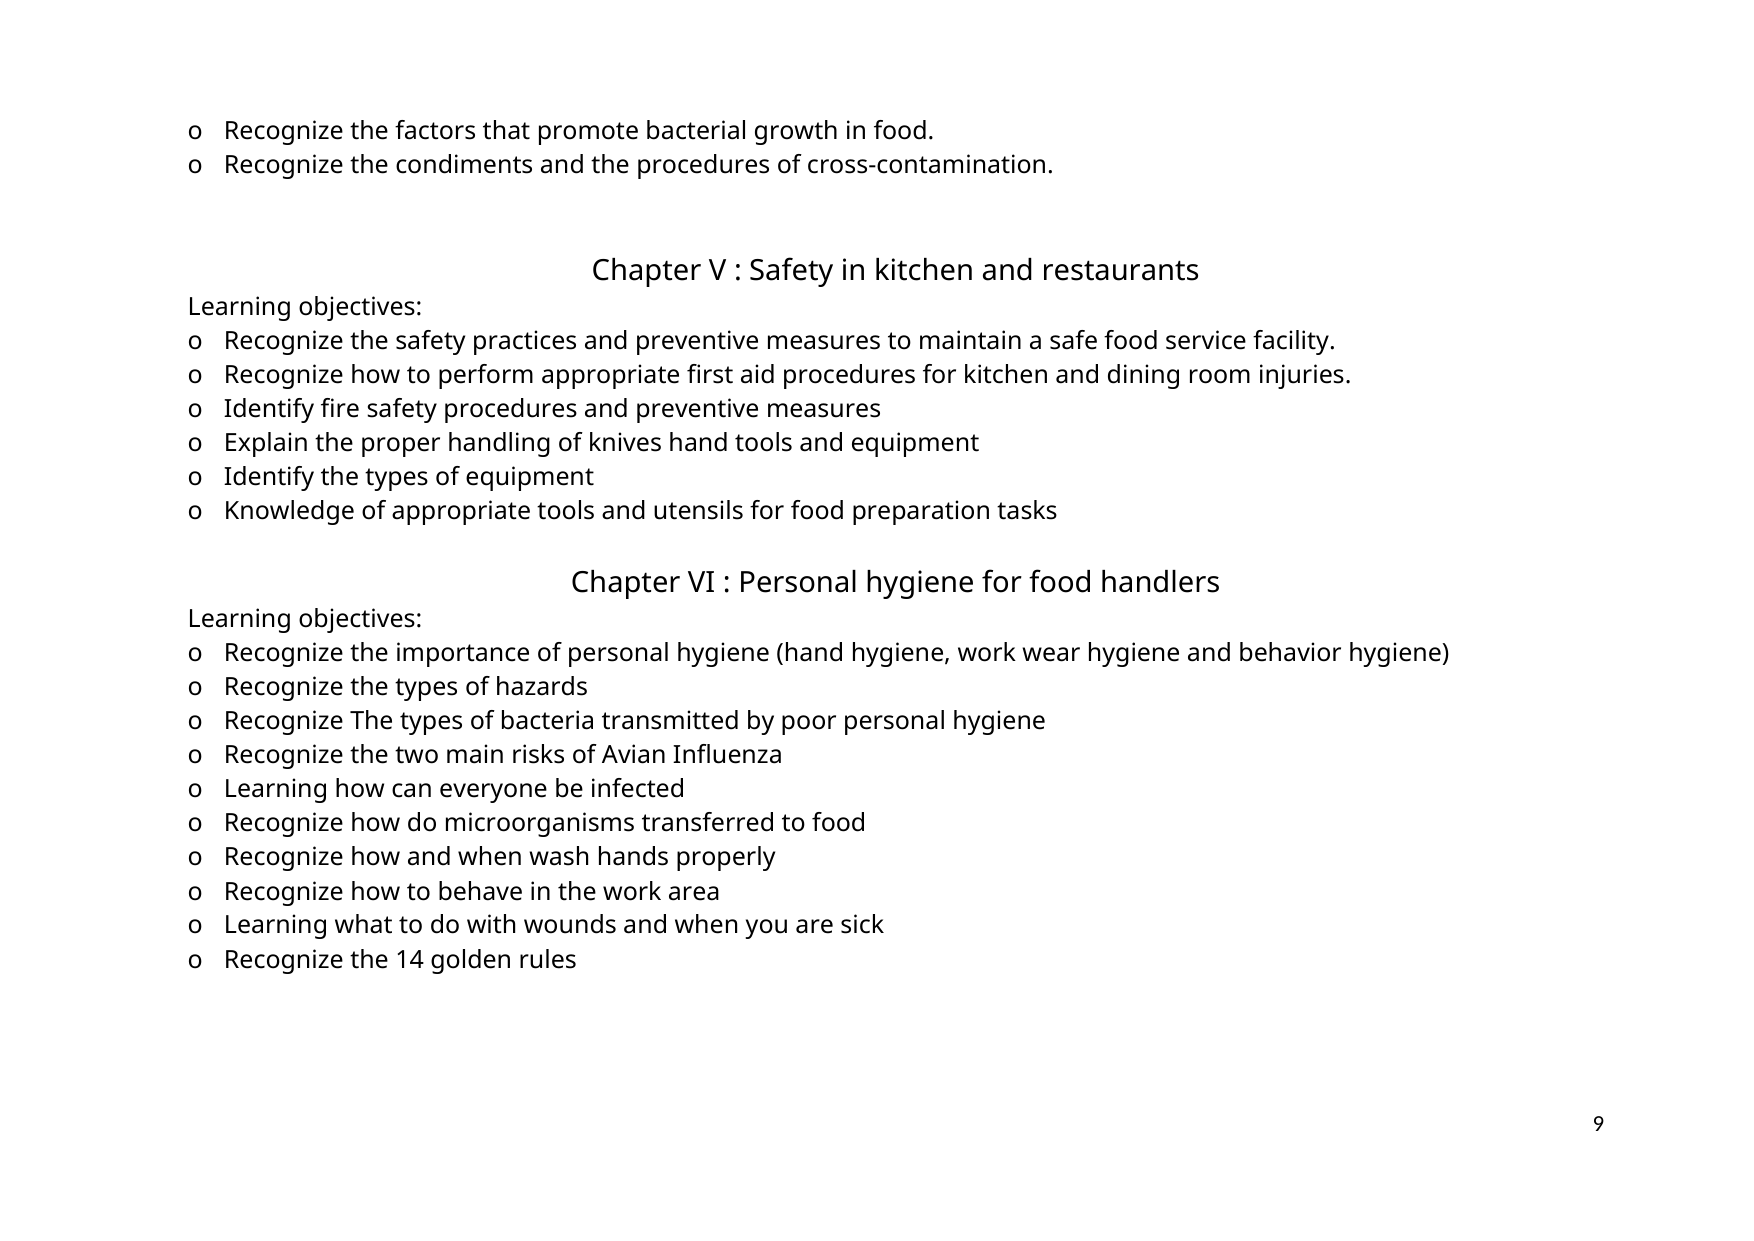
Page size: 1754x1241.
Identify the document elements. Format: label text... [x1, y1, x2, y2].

text o Recognize the factors that promote bacterial growth in food. [187, 112, 1604, 147]
text o Knowledge of appropriate tools and utensils for food preparation tasks [187, 493, 1604, 527]
text o Recognize the 14 golden rules [187, 941, 1604, 975]
text o Recognize how to behave in the work area [187, 873, 1604, 907]
text Learning objectives: [187, 288, 1604, 322]
text o Recognize the safety practices and preventive measures to maintain a safe food service facility. [187, 322, 1604, 357]
text o Recognize the types of hazards [187, 669, 1604, 703]
text Learning objectives: [187, 601, 1604, 635]
text o Explain the proper handling of knives hand tools and equipment [187, 425, 1604, 459]
text o Recognize how and when wash hands properly [187, 839, 1604, 873]
text o Identify fire safety procedures and preventive measures [187, 391, 1604, 425]
text o Recognize the importance of personal hygiene (hand hygiene, work wear hygiene and behavior hygiene) [187, 635, 1604, 669]
text o Recognize the condiments and the procedures of cross-contamination. [187, 147, 1604, 181]
text Chapter VI : Personal hygiene for food handlers [187, 561, 1604, 601]
text o Learning how can everyone be infected [187, 771, 1604, 805]
text Chapter V : Safety in kitchen and restaurants [187, 249, 1604, 288]
text o Recognize The types of bacteria transmitted by poor personal hygiene [187, 703, 1604, 737]
text o Identify the types of equipment [187, 459, 1604, 493]
text o Recognize the two main risks of Avian Influenza [187, 737, 1604, 771]
text o Recognize how do microorganisms transferred to food [187, 805, 1604, 839]
text o Learning what to do with wounds and when you are sick [187, 907, 1604, 941]
text o Recognize how to perform appropriate first aid procedures for kitchen and dining room injuries. [187, 357, 1604, 391]
